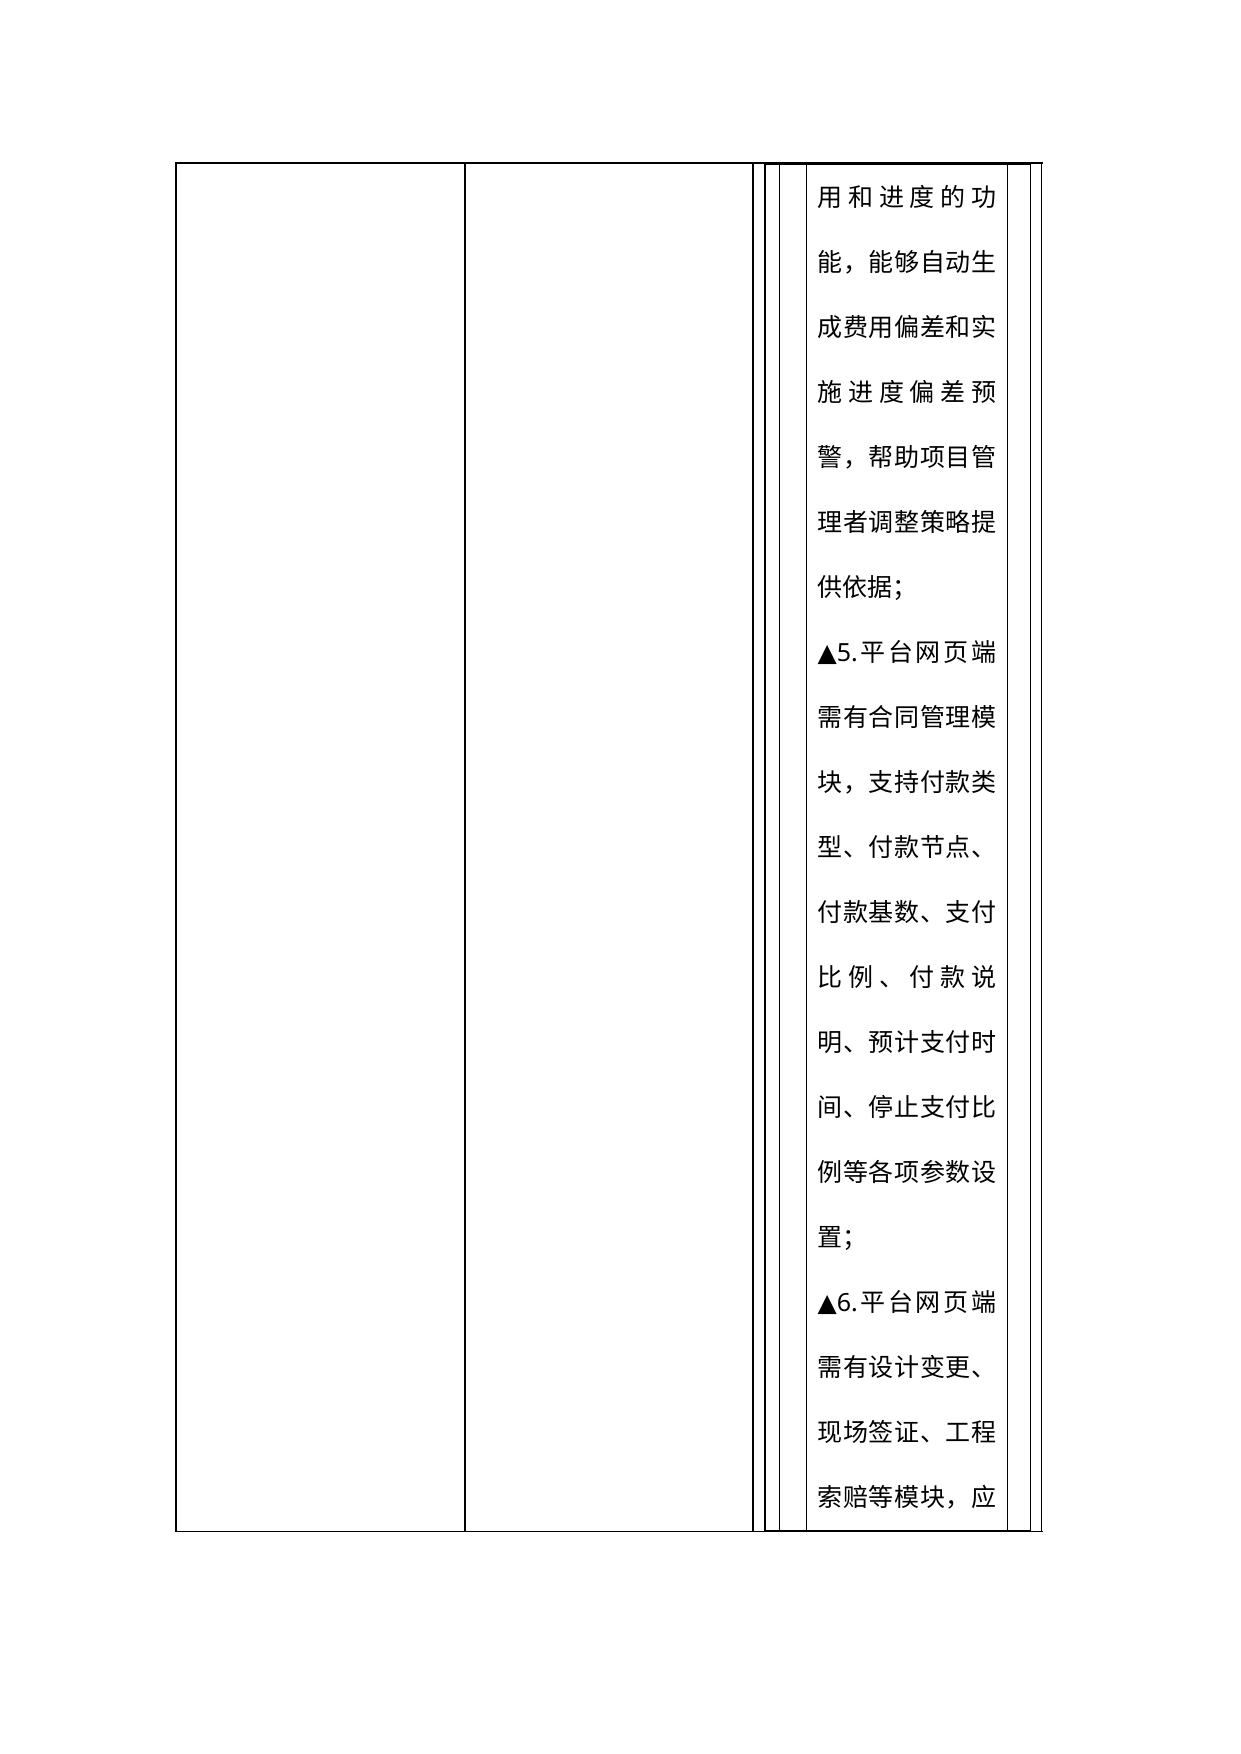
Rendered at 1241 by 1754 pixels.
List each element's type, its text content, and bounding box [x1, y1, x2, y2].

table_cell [780, 165, 806, 1530]
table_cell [754, 164, 764, 1531]
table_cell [766, 165, 779, 1530]
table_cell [1008, 165, 1030, 1530]
table_cell 1 [177, 164, 464, 1531]
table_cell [1031, 164, 1041, 1531]
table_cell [807, 165, 1007, 1530]
table_cell [466, 164, 752, 1531]
